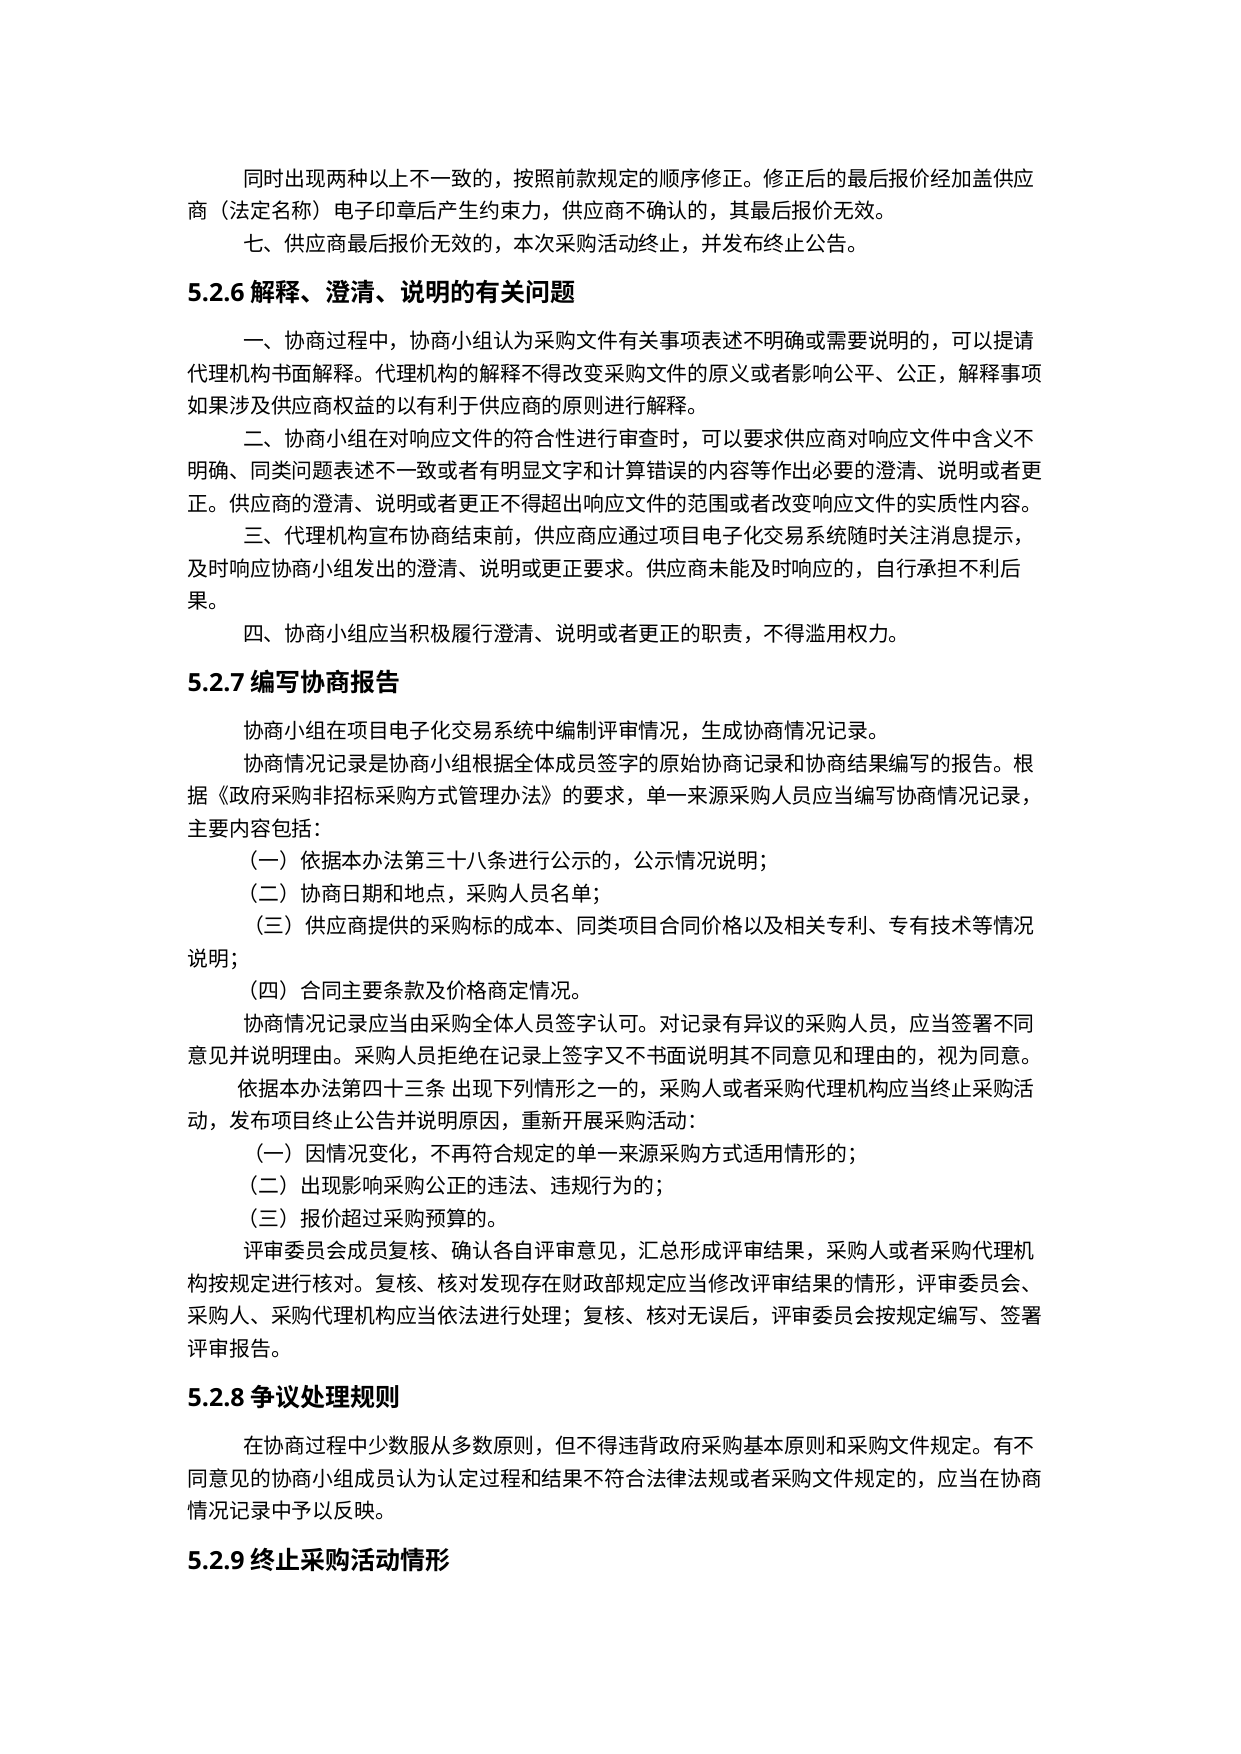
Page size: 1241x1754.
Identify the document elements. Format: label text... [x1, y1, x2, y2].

text 同时出现两种以上不一致的，按照前款规定的顺序修正。修正后的最后报价经加盖供应商（法定名称）电子印章后产生约束力，供应商不确认的，其最后报价无效。 [187, 162, 1053, 227]
text （二）协商日期和地点，采购人员名单； [187, 877, 1053, 909]
text 5.2.8争议处理规则 [187, 1364, 1053, 1429]
text （一）依据本办法第三十八条进行公示的，公示情况说明； [187, 844, 1053, 877]
text 5.2.7编写协商报告 [187, 649, 1053, 714]
text 四、协商小组应当积极履行澄清、说明或者更正的职责，不得滥用权力。 [187, 617, 1053, 649]
text 评审委员会成员复核、确认各自评审意见，汇总形成评审结果，采购人或者采购代理机构按规定进行核对。复核、核对发现存在财政部规定应当修改评审结果的情形，评审委员会、采购人、采购代理机构应当依法进行处理；复核、核对无误后，评审委员会按规定编写、签署评审报告。 [187, 1234, 1053, 1364]
text 5.2.6解释、澄清、说明的有关问题 [187, 259, 1053, 324]
text （三）报价超过采购预算的。 [187, 1202, 1053, 1234]
text 一、协商过程中，协商小组认为采购文件有关事项表述不明确或需要说明的，可以提请代理机构书面解释。代理机构的解释不得改变采购文件的原义或者影响公平、公正，解释事项如果涉及供应商权益的以有利于供应商的原则进行解释。 [187, 324, 1053, 422]
text 协商情况记录是协商小组根据全体成员签字的原始协商记录和协商结果编写的报告。根据《政府采购非招标采购方式管理办法》的要求，单一来源采购人员应当编写协商情况记录，主要内容包括： [187, 747, 1053, 844]
text 七、供应商最后报价无效的，本次采购活动终止，并发布终止公告。 [187, 227, 1053, 259]
text 协商情况记录应当由采购全体人员签字认可。对记录有异议的采购人员，应当签署不同意见并说明理由。采购人员拒绝在记录上签字又不书面说明其不同意见和理由的，视为同意。 [187, 1007, 1053, 1072]
text （一）因情况变化，不再符合规定的单一来源采购方式适用情形的； [187, 1137, 1053, 1169]
text 5.2.9终止采购活动情形 [187, 1527, 1053, 1592]
text 在协商过程中少数服从多数原则，但不得违背政府采购基本原则和采购文件规定。有不同意见的协商小组成员认为认定过程和结果不符合法律法规或者采购文件规定的，应当在协商情况记录中予以反映。 [187, 1429, 1053, 1527]
text （二）出现影响采购公正的违法、违规行为的； [187, 1169, 1053, 1202]
text 协商小组在项目电子化交易系统中编制评审情况，生成协商情况记录。 [187, 714, 1053, 747]
text 二、协商小组在对响应文件的符合性进行审查时，可以要求供应商对响应文件中含义不明确、同类问题表述不一致或者有明显文字和计算错误的内容等作出必要的澄清、说明或者更正。供应商的澄清、说明或者更正不得超出响应文件的范围或者改变响应文件的实质性内容。 [187, 422, 1053, 519]
text 依据本办法第四十三条 出现下列情形之一的，采购人或者采购代理机构应当终止采购活动，发布项目终止公告并说明原因，重新开展采购活动： [187, 1072, 1053, 1137]
text 三、代理机构宣布协商结束前，供应商应通过项目电子化交易系统随时关注消息提示，及时响应协商小组发出的澄清、说明或更正要求。供应商未能及时响应的，自行承担不利后果。 [187, 519, 1053, 617]
text （三）供应商提供的采购标的成本、同类项目合同价格以及相关专利、专有技术等情况说明； [187, 909, 1053, 974]
text （四）合同主要条款及价格商定情况。 [187, 974, 1053, 1007]
